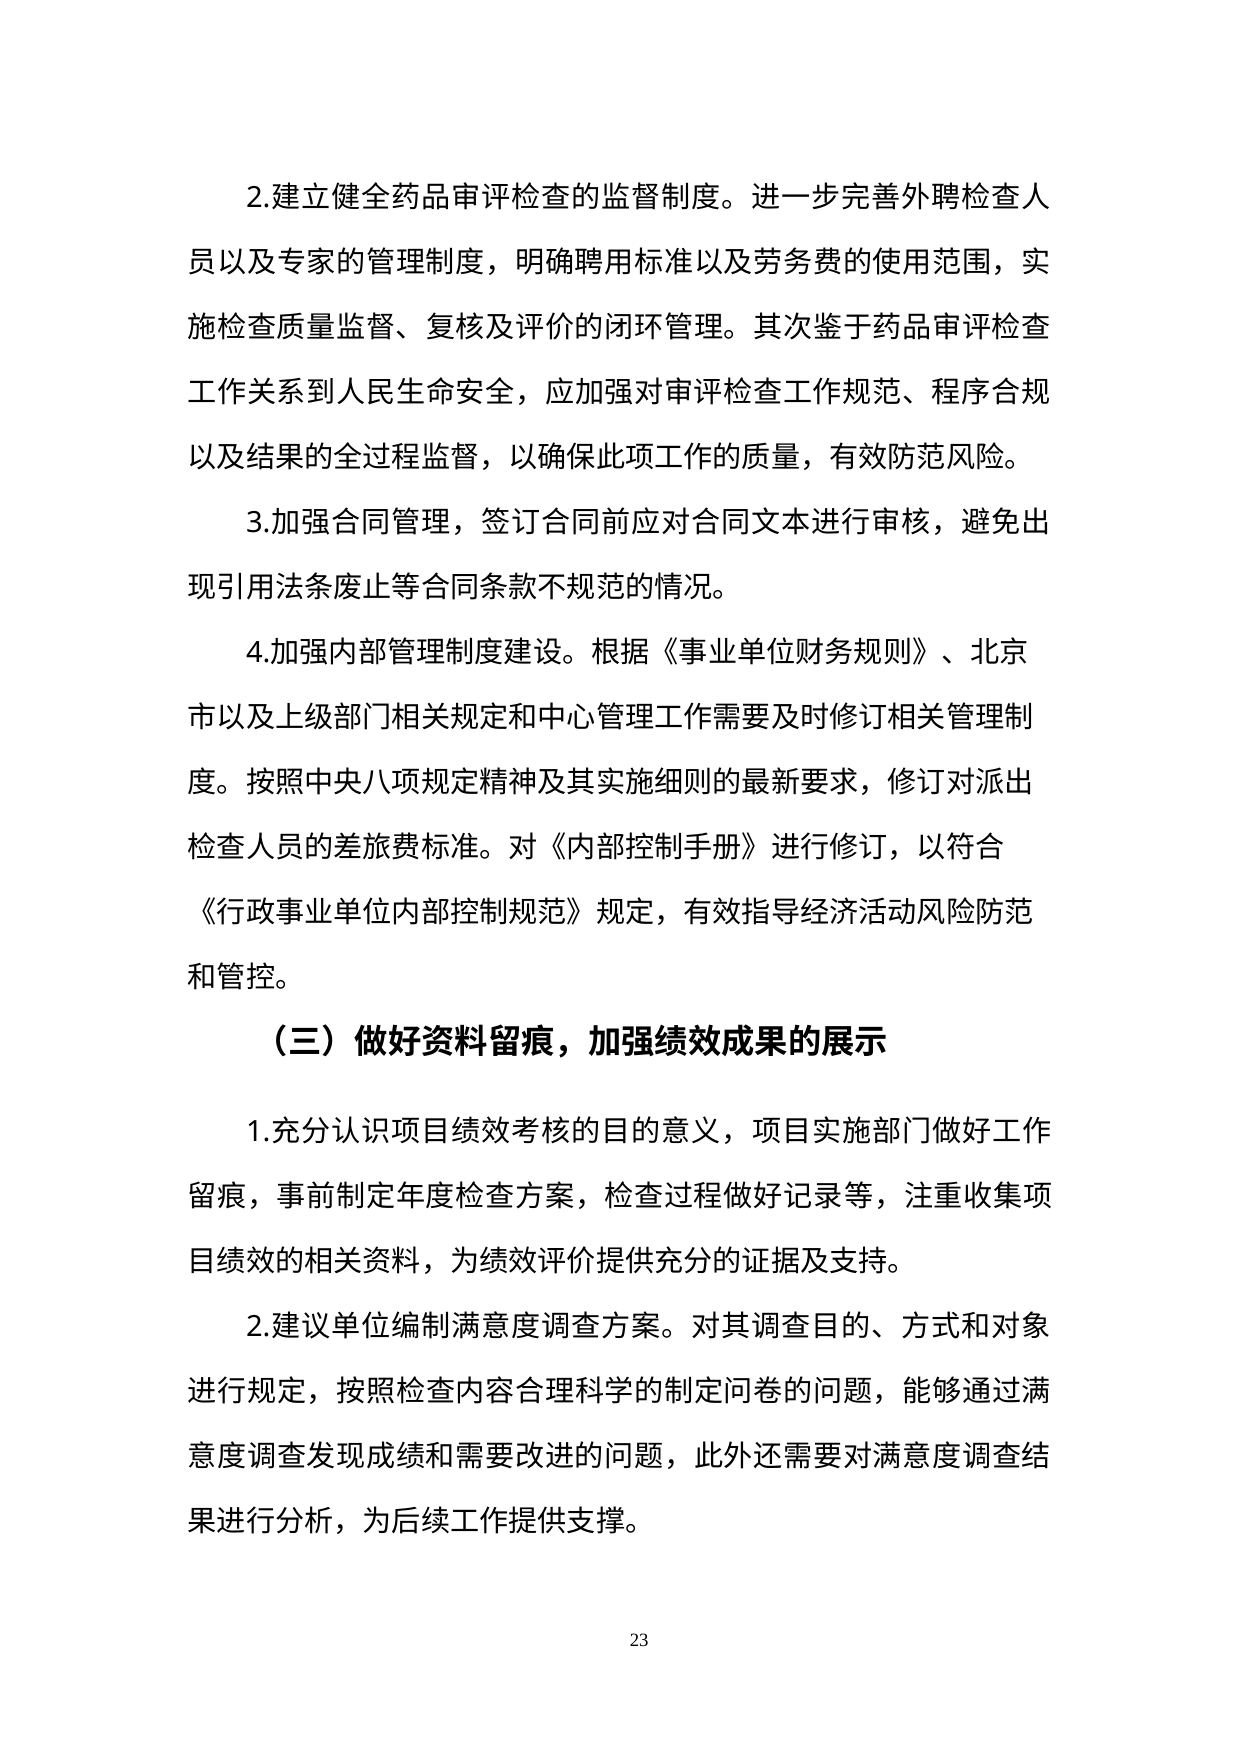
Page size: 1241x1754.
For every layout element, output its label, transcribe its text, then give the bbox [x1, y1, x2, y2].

subtitle （三）做好资料留痕，加强绩效成果的展示 [187, 1007, 1053, 1072]
text 1.充分认识项目绩效考核的目的意义，项目实施部门做好工作留痕，事前制定年度检查方案，检查过程做好记录等，注重收集项目绩效的相关资料，为绩效评价提供充分的证据及支持。 [187, 1096, 1053, 1291]
text 4.加强内部管理制度建设。根据《事业单位财务规则》、北京市以及上级部门相关规定和中心管理工作需要及时修订相关管理制度。按照中央八项规定精神及其实施细则的最新要求，修订对派出检查人员的差旅费标准。对《内部控制手册》进行修订，以符合《行政事业单位内部控制规范》规定，有效指导经济活动风险防范和管控。 [187, 617, 1053, 1007]
text 2.建议单位编制满意度调查方案。对其调查目的、方式和对象进行规定，按照检查内容合理科学的制定问卷的问题，能够通过满意度调查发现成绩和需要改进的问题，此外还需要对满意度调查结果进行分析，为后续工作提供支撑。 [187, 1291, 1053, 1551]
text 2.建立健全药品审评检查的监督制度。进一步完善外聘检查人员以及专家的管理制度，明确聘用标准以及劳务费的使用范围，实施检查质量监督、复核及评价的闭环管理。其次鉴于药品审评检查工作关系到人民生命安全，应加强对审评检查工作规范、程序合规以及结果的全过程监督，以确保此项工作的质量，有效防范风险。 [187, 162, 1053, 487]
text 3.加强合同管理，签订合同前应对合同文本进行审核，避免出现引用法条废止等合同条款不规范的情况。 [187, 487, 1053, 617]
